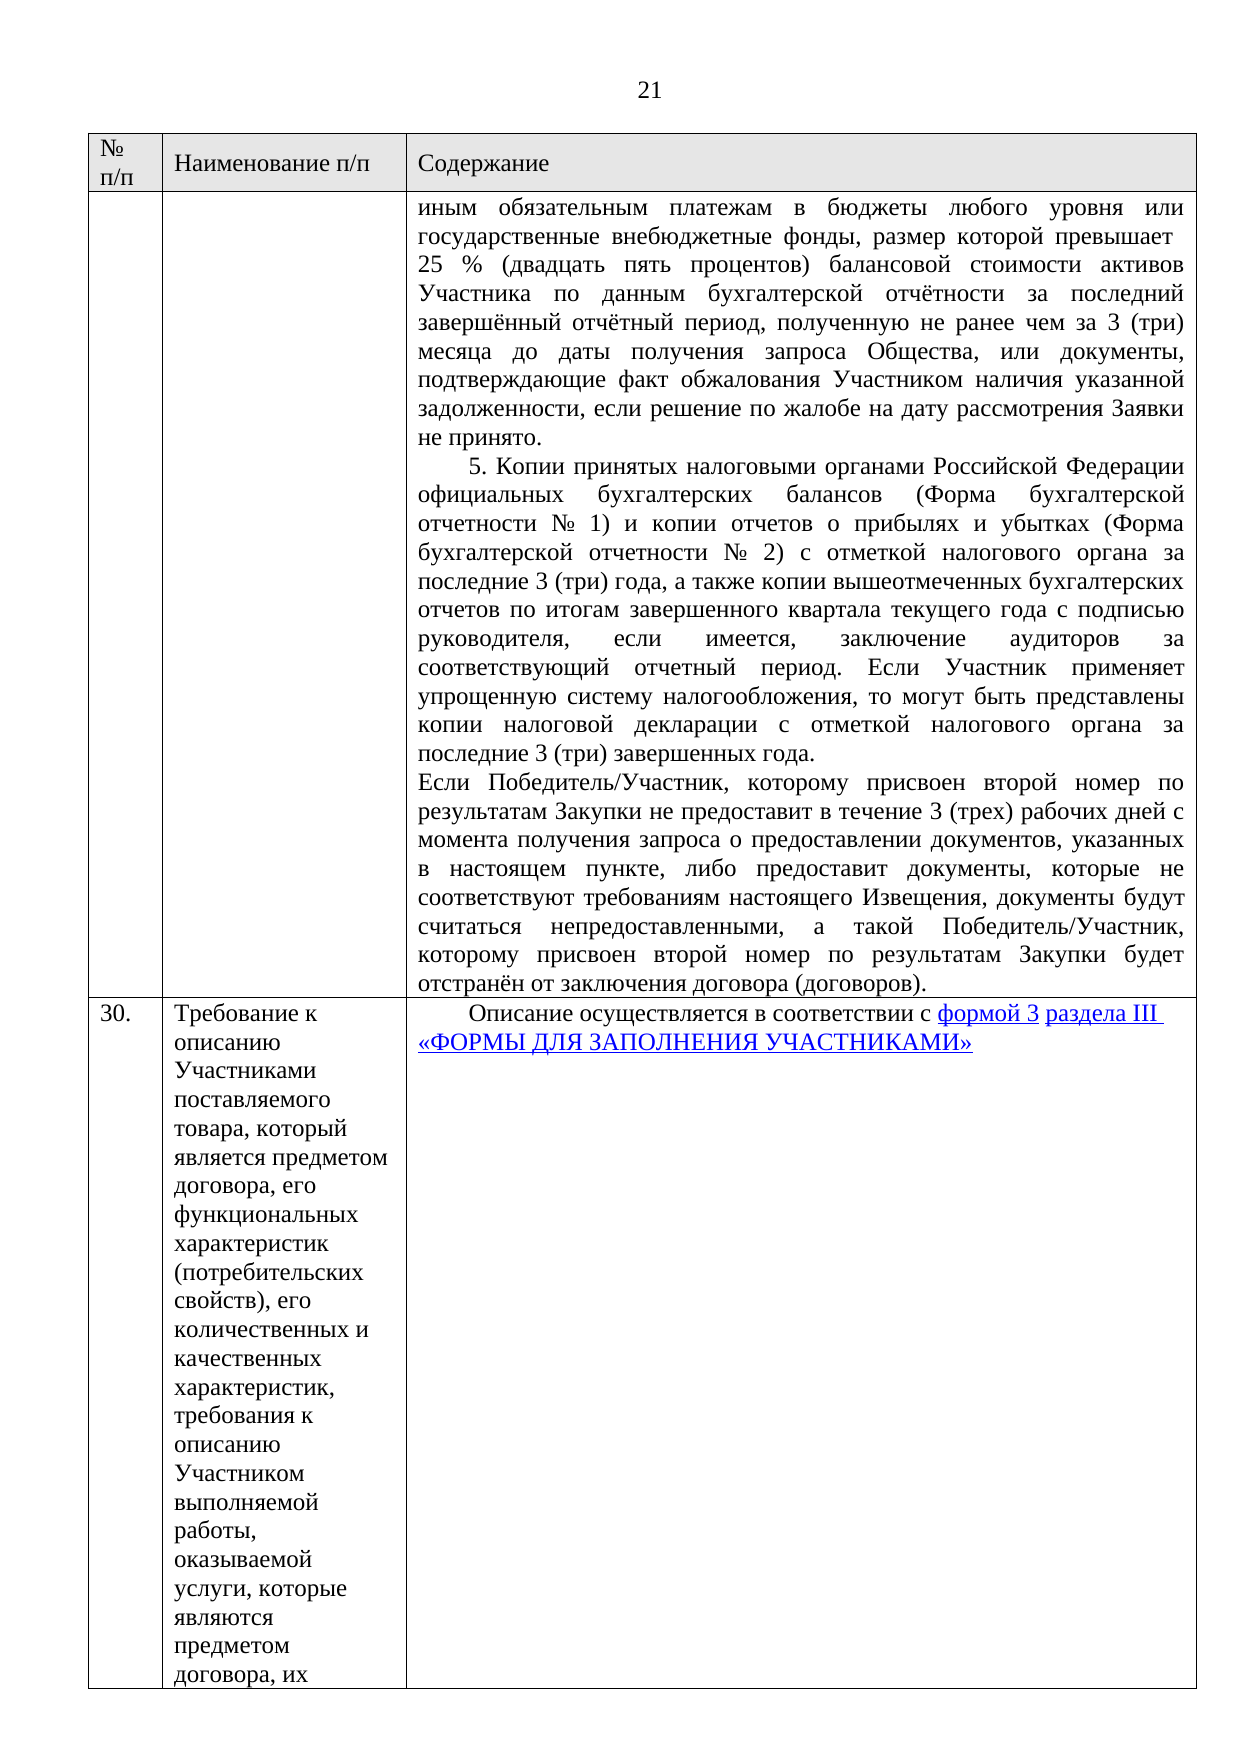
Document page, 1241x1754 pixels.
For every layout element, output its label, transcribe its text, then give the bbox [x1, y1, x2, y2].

table_header № п/п [89, 134, 162, 191]
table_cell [407, 998, 1196, 1688]
table_header Содержание [407, 134, 1196, 191]
table_cell [89, 192, 162, 997]
table_header Наименование п/п [163, 134, 406, 191]
table_cell [89, 998, 162, 1688]
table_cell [407, 192, 1196, 997]
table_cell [163, 192, 406, 997]
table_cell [163, 998, 406, 1688]
